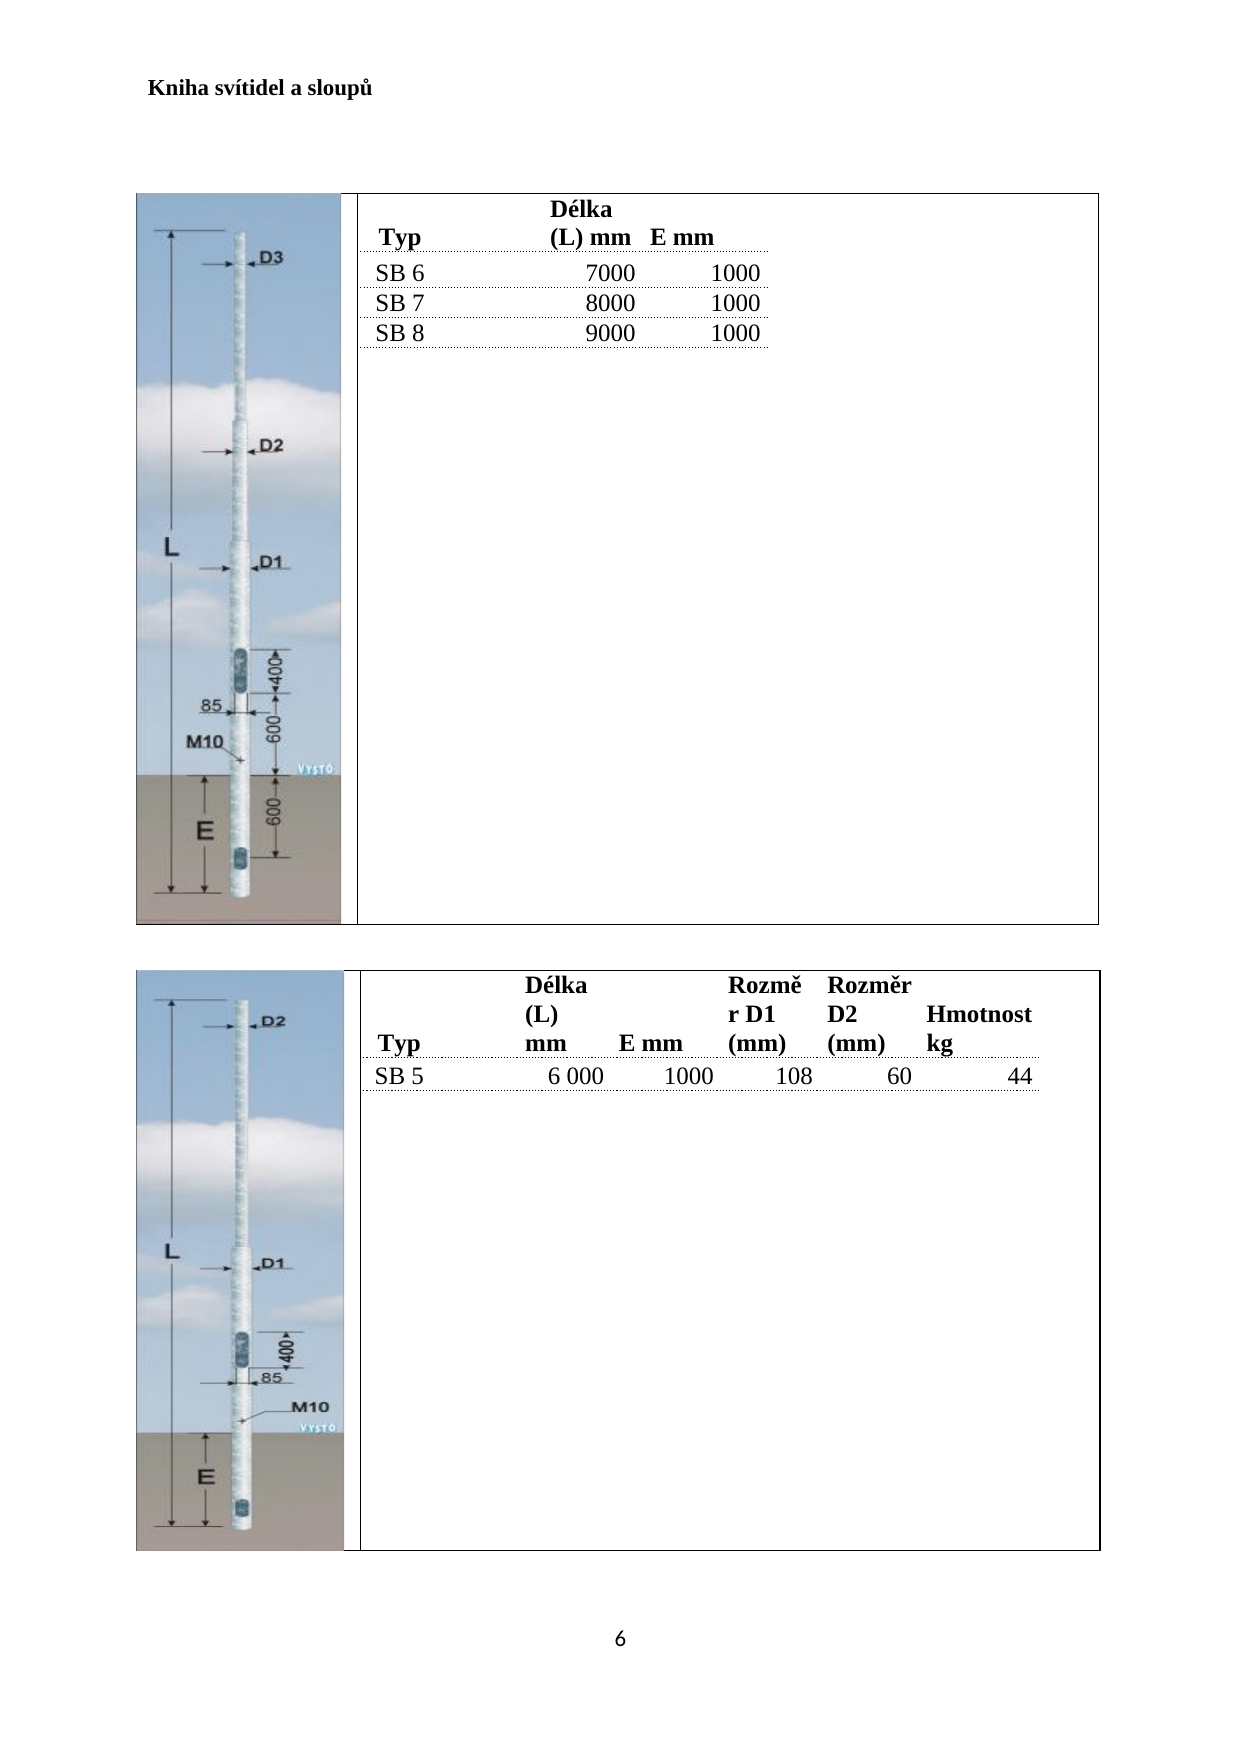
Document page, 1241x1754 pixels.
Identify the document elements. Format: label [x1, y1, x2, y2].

table_header [361, 971, 1099, 1550]
picture [136, 193, 342, 924]
picture [136, 970, 345, 1551]
table_header [358, 194, 1098, 923]
table_header [342, 194, 357, 923]
table_header [345, 971, 360, 1550]
